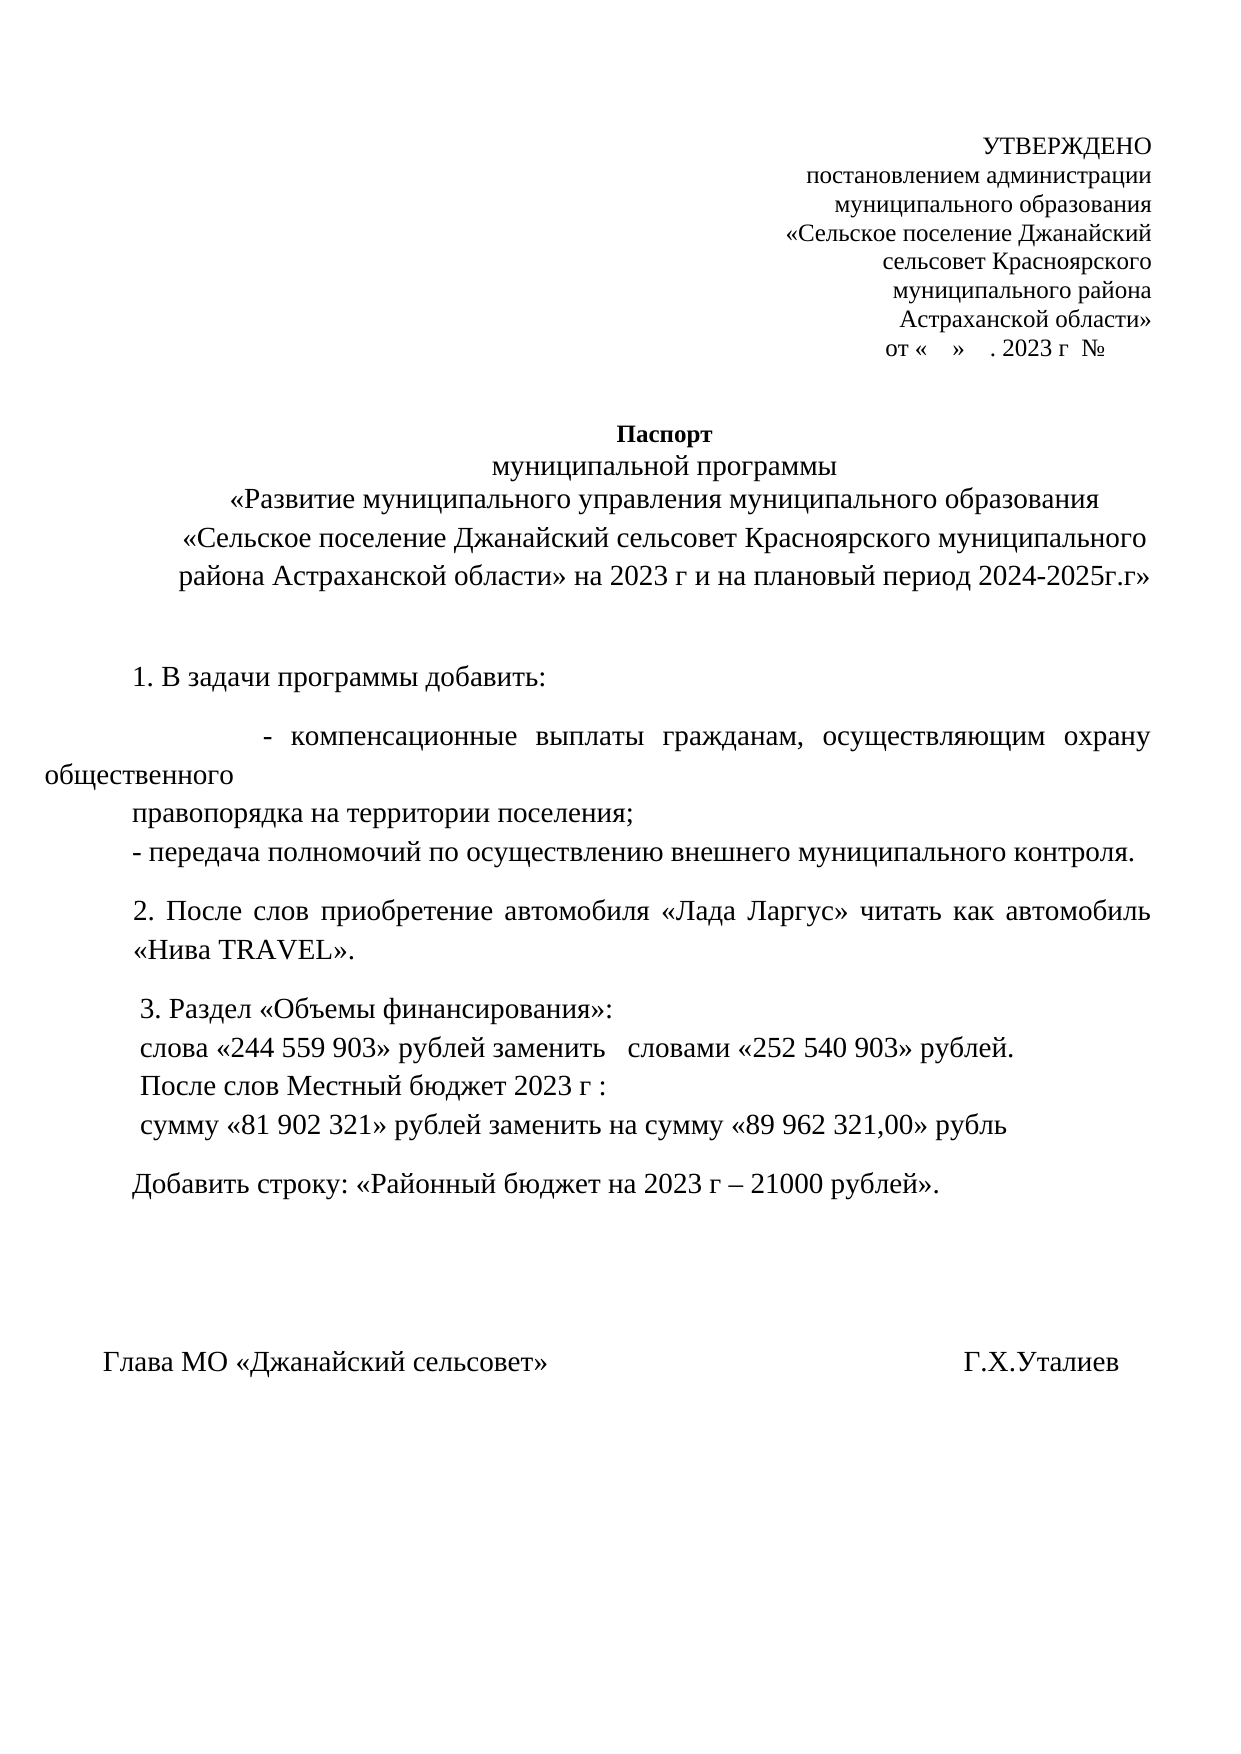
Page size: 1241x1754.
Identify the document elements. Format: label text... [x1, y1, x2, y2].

text После слов Местный бюджет 2023 г : [118, 1068, 1152, 1102]
text муниципальной программы [177, 448, 1152, 481]
text Добавить строку: «Районный бюджет на 2023 г – 21000 рублей». [44, 1166, 1152, 1200]
text правопорядка на территории поселения; [44, 796, 1152, 829]
text Паспорт [177, 419, 1152, 448]
text Глава МО «Джанайский сельсовет» Г.Х.Уталиев [44, 1344, 1152, 1378]
text «Сельское поселение Джанайский сельсовет Красноярского муниципального района [739, 218, 1152, 304]
text Астраханской области» [739, 304, 1152, 333]
text постановлением администрации [739, 160, 1152, 189]
text сумму «81 902 321» рублей заменить на сумму «89 962 321,00» рубль [118, 1107, 1152, 1141]
text слова «244 559 903» рублей заменить словами «252 540 903» рублей. [88, 1030, 1152, 1063]
text 3. Раздел «Объемы финансирования»: [88, 991, 1152, 1025]
text - передача полномочий по осуществлению внешнего муниципального контроля. [44, 834, 1152, 868]
text - компенсационные выплаты гражданам, осуществляющим охрану общественного [44, 718, 1152, 791]
text УТВЕРЖДЕНО [739, 131, 1152, 160]
text 1. В задачи программы добавить: [44, 659, 1152, 693]
text 2. После слов приобретение автомобиля «Лада Ларгус» читать как автомобиль «Нива TRAVEL». [133, 893, 1152, 966]
text муниципального образования [739, 189, 1152, 218]
text от « » . 2023 г № [739, 333, 1152, 361]
text «Развитие муниципального управления муниципального образования «Сельское поселение Джанайский сельсовет Красноярского муниципального района Астраханской области» на 2023 г и на плановый период 2024-2025г.г» [177, 481, 1152, 592]
